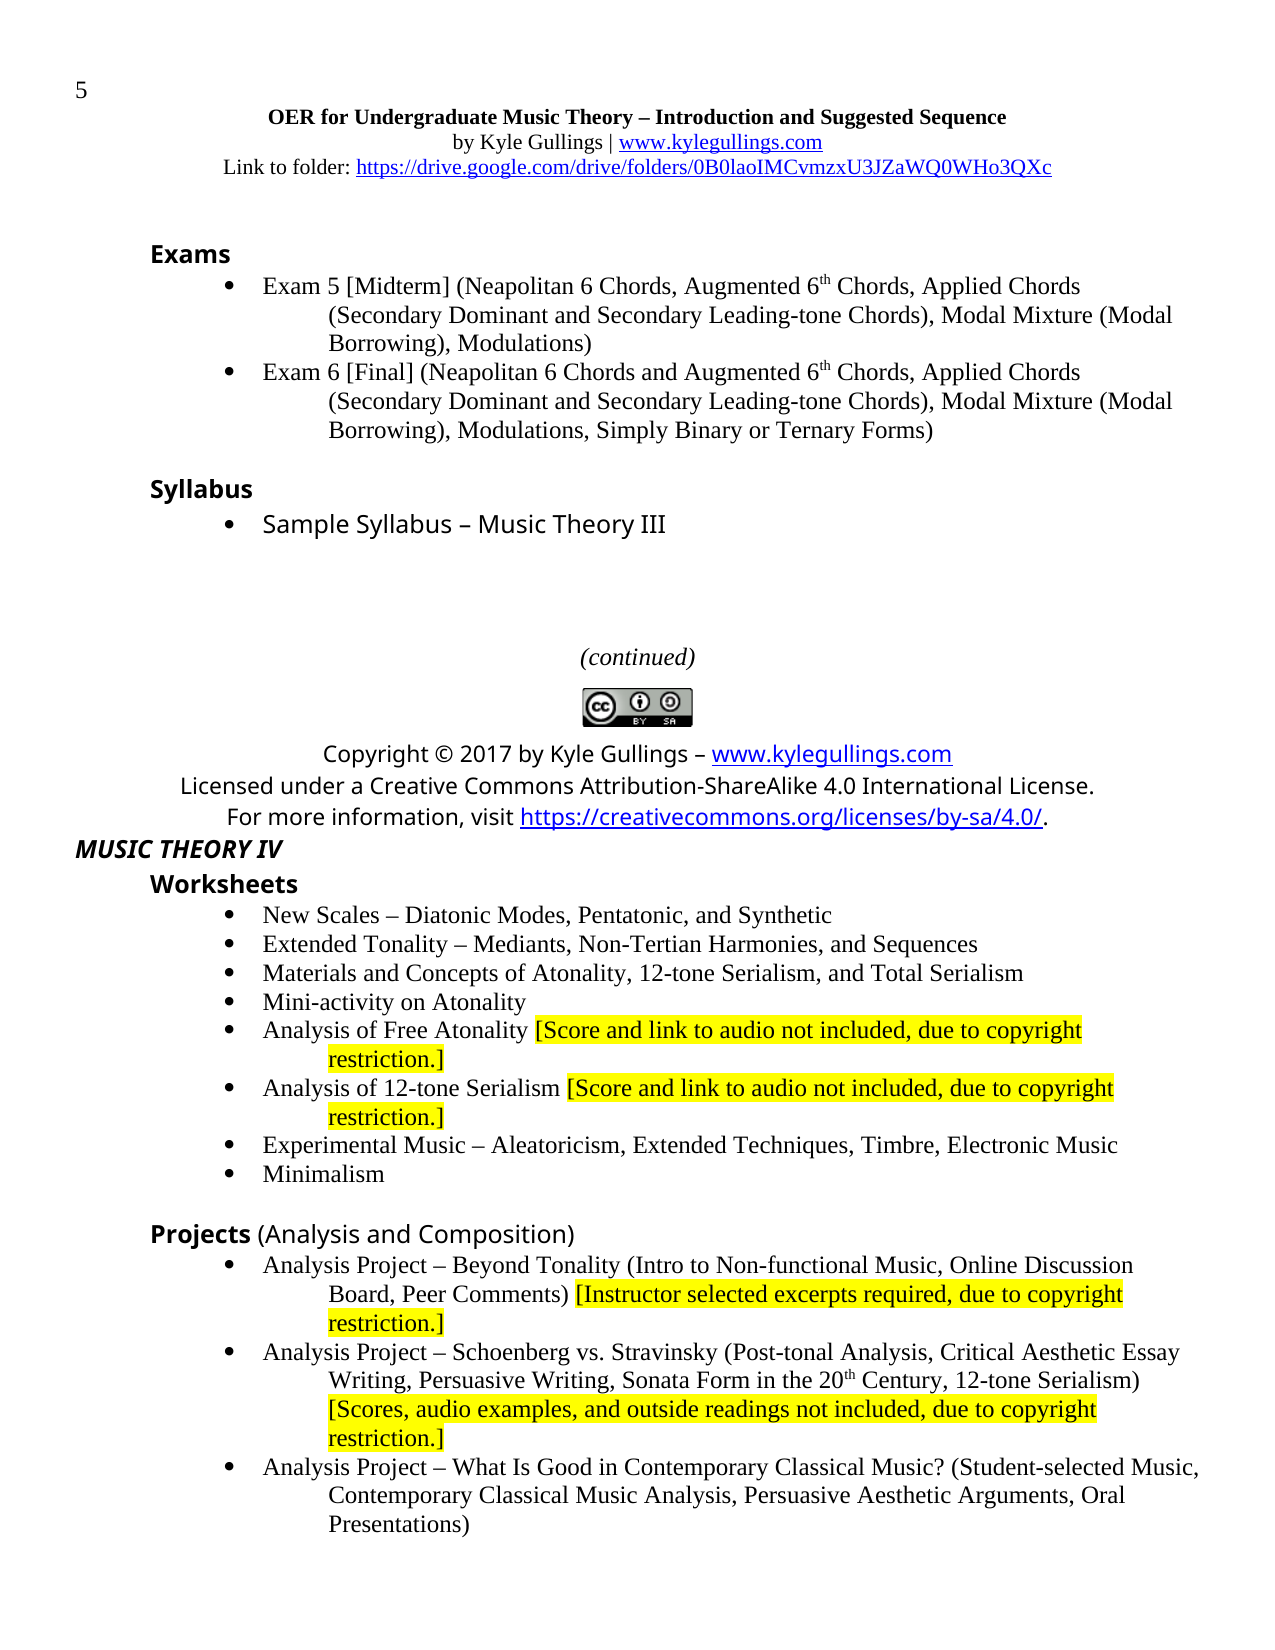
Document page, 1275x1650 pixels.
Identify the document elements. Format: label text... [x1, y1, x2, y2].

list Analysis Project – What Is Good in Contemporary Classical Music? (Student-selected Music, Contemporary Classical Music Analysis, Persuasive Aesthetic Arguments, Oral Presentations) [225, 1452, 1200, 1538]
text For more information, visit https://creativecommons.org/licenses/by-sa/4.0/. [75, 801, 1200, 832]
list Sample Syllabus – Music Theory III [225, 506, 1200, 540]
list Exam 6 [Final] (Neapolitan 6 Chords and Augmented 6th Chords, Applied Chords (Secondary Dominant and Secondary Leading-tone Chords), Modal Mixture (Modal Borrowing), Modulations, Simply Binary or Ternary Forms) [225, 357, 1200, 443]
list Mini-activity on Atonality [225, 987, 1200, 1015]
list Extended Tonality – Mediants, Non-Tertian Harmonies, and Sequences [225, 929, 1200, 958]
list Analysis of Free Atonality [Score and link to audio not included, due to copyright restriction.] [225, 1015, 1200, 1073]
list Exams [150, 237, 1200, 271]
text Copyright © 2017 by Kyle Gullings – www.kylegullings.com [75, 738, 1200, 770]
list Experimental Music – Aleatoricism, Extended Techniques, Timbre, Electronic Music [225, 1130, 1200, 1159]
list Projects (Analysis and Composition) [150, 1217, 1200, 1251]
list New Scales – Diatonic Modes, Pentatonic, and Synthetic [225, 900, 1200, 929]
list Worksheets [150, 866, 1200, 900]
list Analysis of 12-tone Serialism [Score and link to audio not included, due to copyright restriction.] [225, 1073, 1200, 1130]
list Analysis Project – Beyond Tonality (Intro to Non-functional Music, Online Discussion Board, Peer Comments) [Instructor selected excerpts required, due to copyright restriction.] [225, 1251, 1200, 1337]
list Syllabus [150, 472, 1200, 506]
list Minimalism [225, 1159, 1200, 1188]
text Licensed under a Creative Commons Attribution-ShareAlike 4.0 International License. [75, 770, 1200, 801]
list Analysis Project – Schoenberg vs. Stravinsky (Post-tonal Analysis, Critical Aesthetic Essay Writing, Persuasive Writing, Sonata Form in the 20th Century, 12-tone Serialism) [Scores, audio examples, and outside readings not included, due to copyright restriction.] [225, 1337, 1200, 1452]
list Exam 5 [Midterm] (Neapolitan 6 Chords, Augmented 6th Chords, Applied Chords (Secondary Dominant and Secondary Leading-tone Chords), Modal Mixture (Modal Borrowing), Modulations) [225, 271, 1200, 357]
text (continued) [75, 642, 1200, 671]
list Materials and Concepts of Atonality, 12-tone Serialism, and Total Serialism [225, 958, 1200, 987]
picture [582, 688, 693, 727]
text MUSIC THEORY IV [75, 832, 1200, 866]
